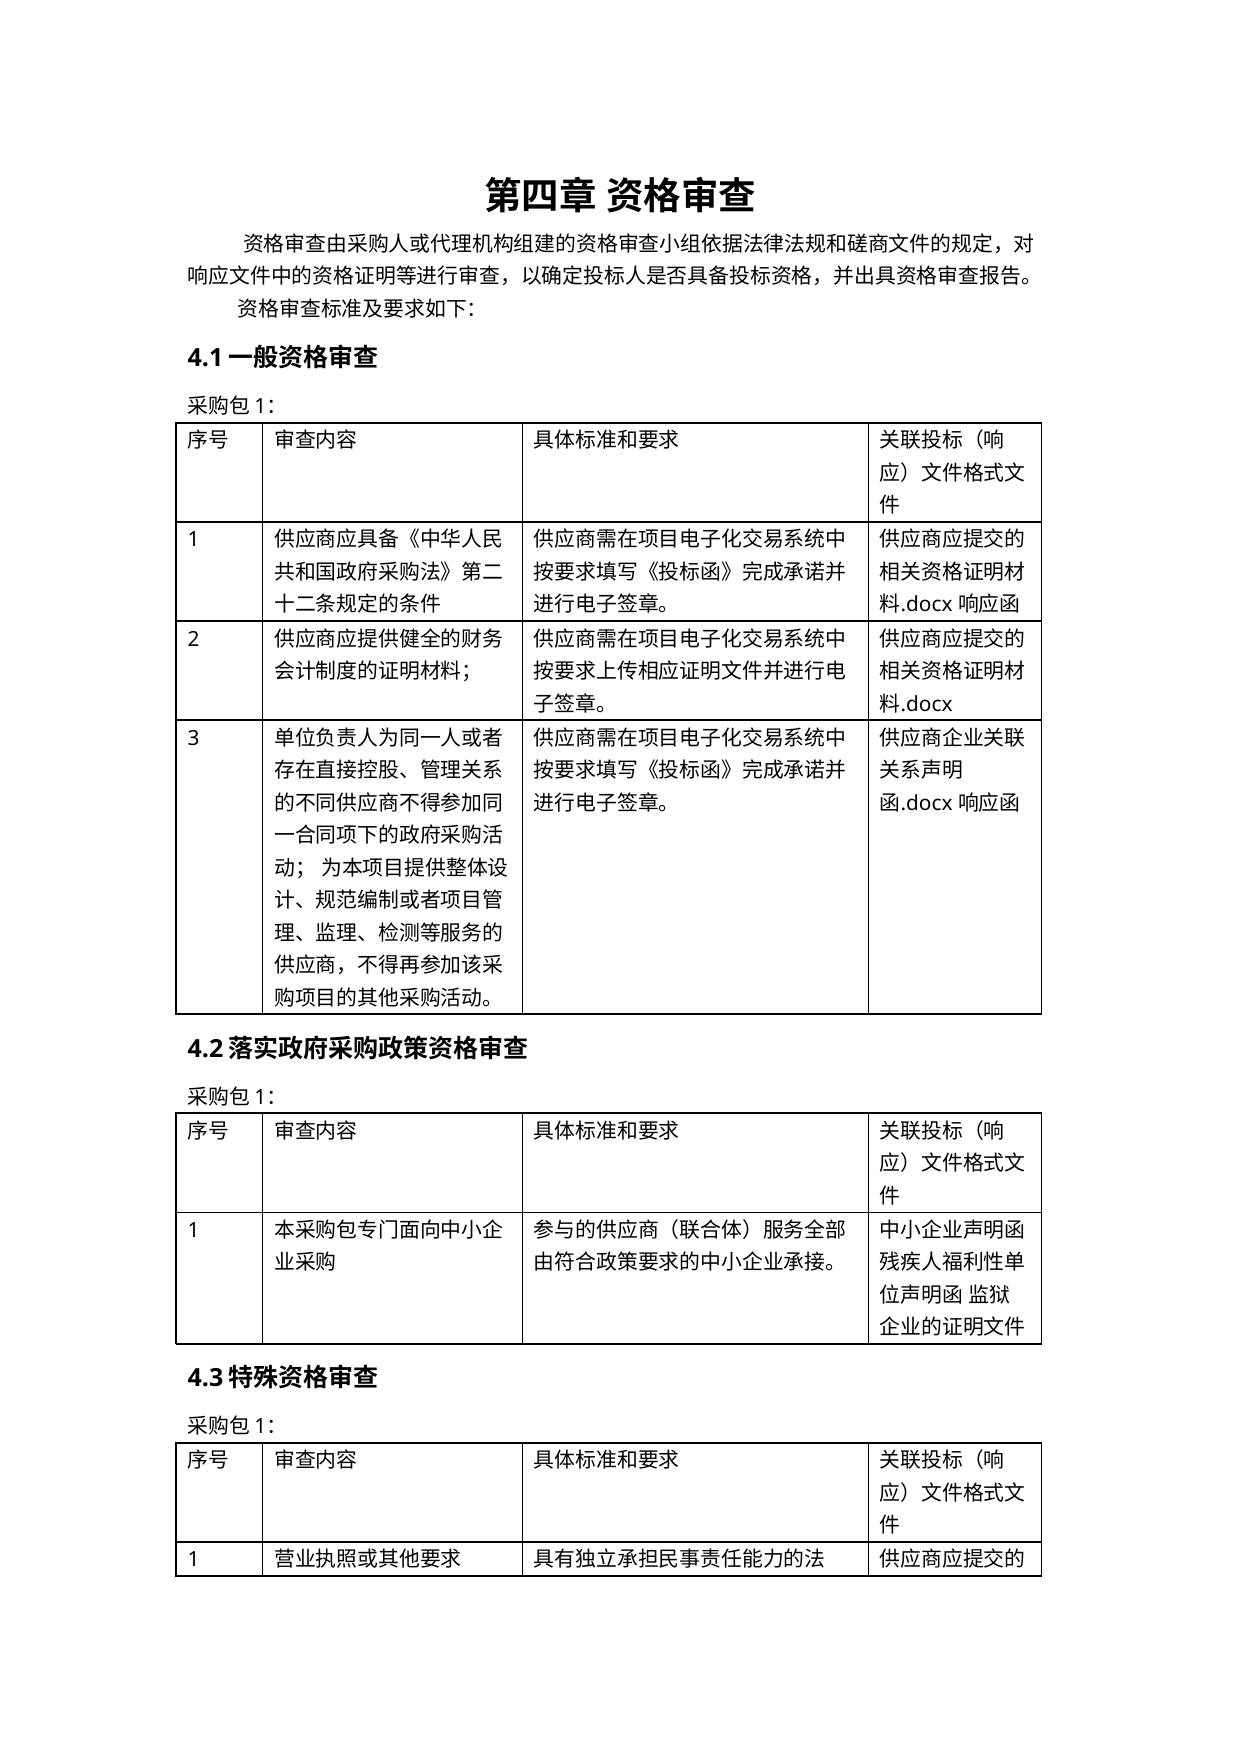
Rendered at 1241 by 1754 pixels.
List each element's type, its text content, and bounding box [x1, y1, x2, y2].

table_header 具体标准和要求 [523, 424, 868, 521]
table_cell 供应商应提交的相关资格证明材料.docx [869, 622, 1041, 719]
text 资格审查标准及要求如下： [187, 292, 1053, 324]
table_cell 供应商需在项目电子化交易系统中按要求填写《投标函》完成承诺并进行电子签章。 [523, 523, 868, 620]
table_header 审查内容 [263, 1444, 522, 1541]
table_cell 1 [177, 1543, 262, 1575]
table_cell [523, 1543, 868, 1575]
text 采购包1： [187, 389, 1053, 422]
text 4.2落实政府采购政策资格审查 [187, 1015, 1053, 1080]
text 资格审查由采购人或代理机构组建的资格审查小组依据法律法规和磋商文件的规定，对响应文件中的资格证明等进行审查，以确定投标人是否具备投标资格，并出具资格审查报告。 [187, 227, 1053, 292]
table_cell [869, 1543, 1041, 1575]
table_header 具体标准和要求 [523, 1444, 868, 1541]
table_cell 供应商需在项目电子化交易系统中按要求填写《投标函》完成承诺并进行电子签章。 [523, 721, 868, 1013]
table_header 审查内容 [263, 424, 522, 521]
table_header 关联投标（响应）文件格式文件 [869, 424, 1041, 521]
text 4.3特殊资格审查 [187, 1344, 1053, 1409]
table_cell 中小企业声明函 残疾人福利性单位声明函 监狱企业的证明文件 [869, 1213, 1041, 1343]
text 4.1一般资格审查 [187, 324, 1053, 389]
table_cell 本采购包专门面向中小企业采购 [263, 1213, 522, 1343]
table_header 具体标准和要求 [523, 1114, 868, 1211]
table_cell 1 [177, 523, 262, 620]
table_cell 参与的供应商（联合体）服务全部由符合政策要求的中小企业承接。 [523, 1213, 868, 1343]
table_cell 供应商应提供健全的财务会计制度的证明材料； [263, 622, 522, 719]
table_header 序号 [177, 424, 262, 521]
table_cell 营业执照或其他要求 [263, 1543, 522, 1575]
text 采购包1： [187, 1409, 1053, 1442]
text 采购包1： [187, 1080, 1053, 1112]
table_cell 单位负责人为同一人或者存在直接控股、管理关系的不同供应商不得参加同一合同项下的政府采购活动； 为本项目提供整体设计、规范编制或者项目管理、监理、检测等服务的供应商，不得再参加该采购项目的其他采购活动。 [263, 721, 522, 1013]
table_cell 供应商企业关联关系声明函.docx 响应函 [869, 721, 1041, 1013]
table_cell 供应商应提交的相关资格证明材料.docx 响应函 [869, 523, 1041, 620]
table_cell 3 [177, 721, 262, 1013]
table_cell 供应商应具备《中华人民共和国政府采购法》第二十二条规定的条件 [263, 523, 522, 620]
table_header 审查内容 [263, 1114, 522, 1211]
table_cell 1 [177, 1213, 262, 1343]
table_header 序号 [177, 1444, 262, 1541]
table_header 序号 [177, 1114, 262, 1211]
table_header 关联投标（响应）文件格式文件 [869, 1114, 1041, 1211]
table_cell 2 [177, 622, 262, 719]
text 第四章 资格审查 [187, 162, 1053, 227]
table_header 关联投标（响应）文件格式文件 [869, 1444, 1041, 1541]
table_cell 供应商需在项目电子化交易系统中按要求上传相应证明文件并进行电子签章。 [523, 622, 868, 719]
